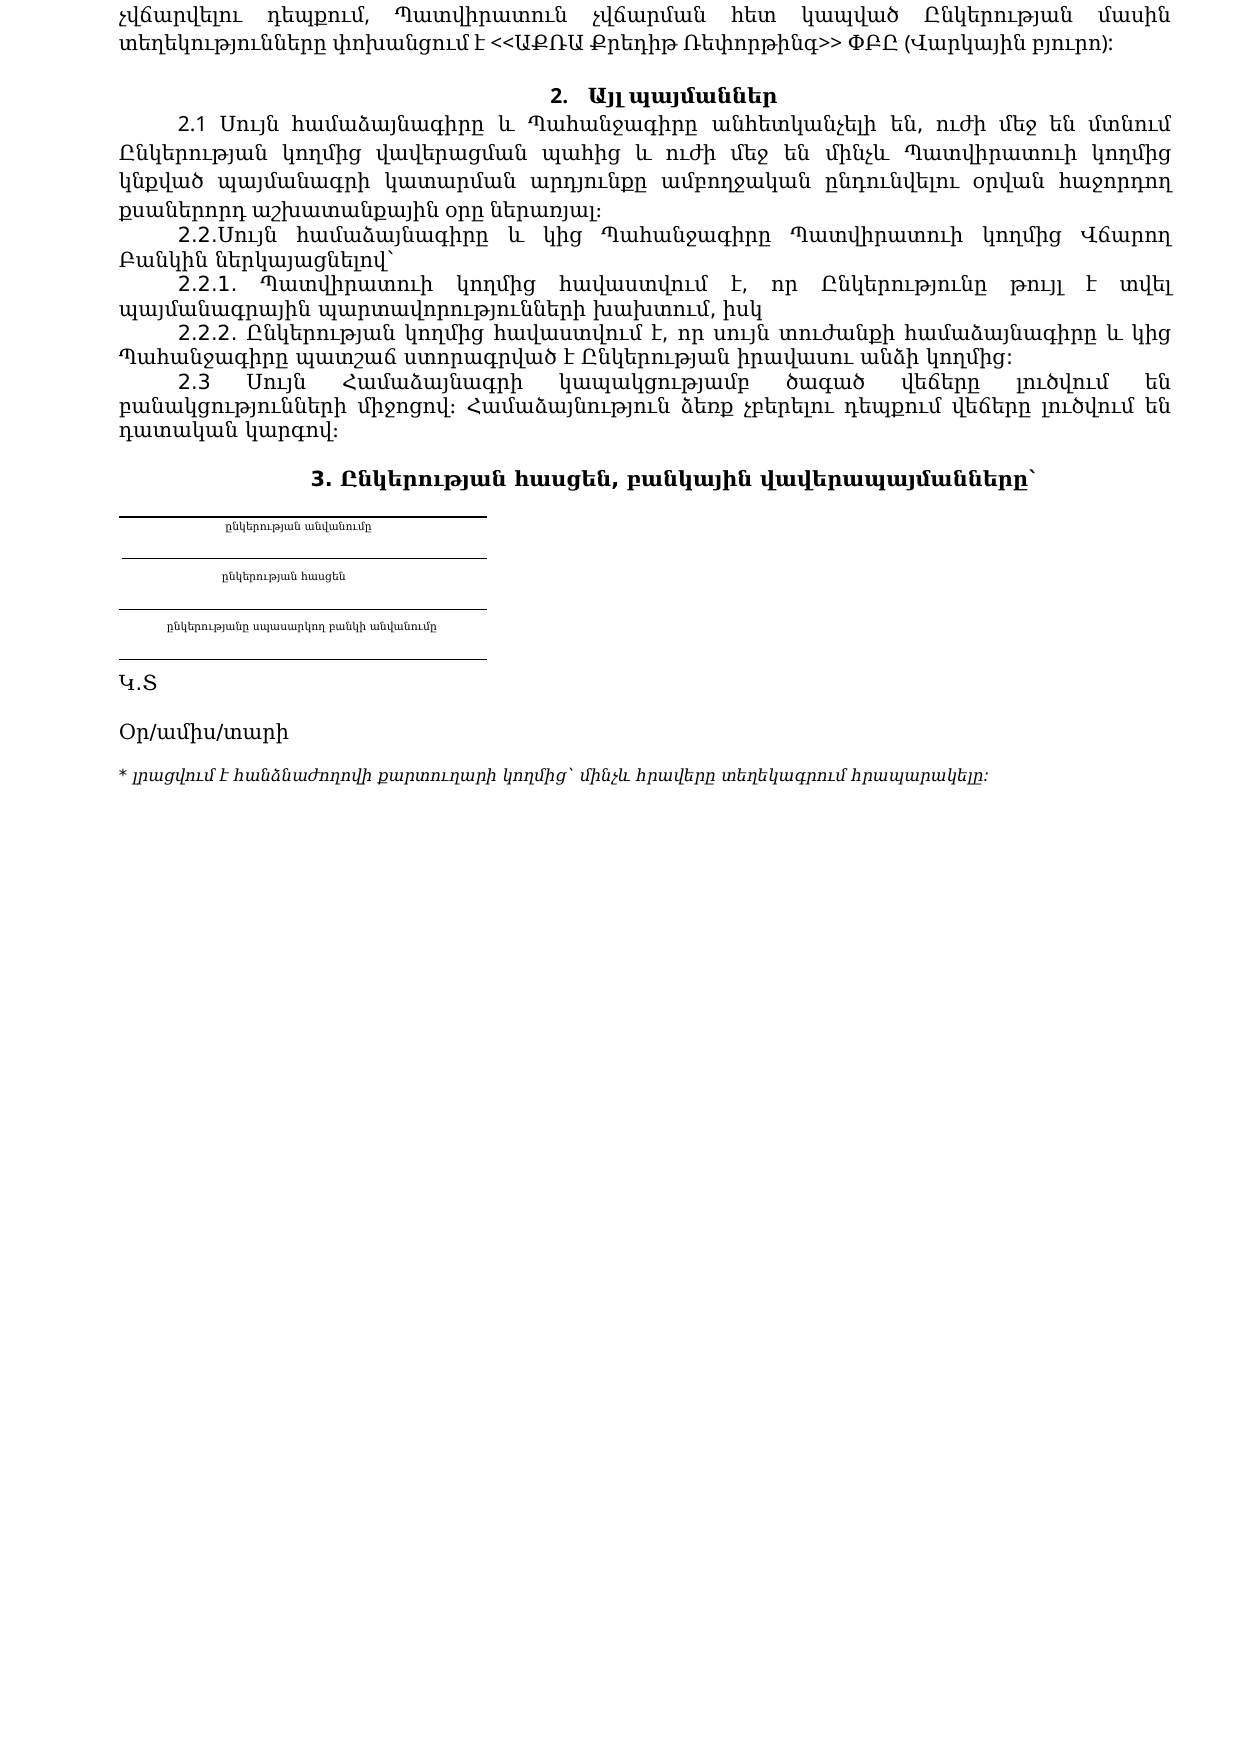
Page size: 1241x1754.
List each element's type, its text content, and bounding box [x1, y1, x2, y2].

text ընկերությանը սպասարկող բանկի անվանումը [118, 621, 1171, 642]
text ընկերության հասցեն [118, 570, 1171, 592]
text ընկերության անվանումը [118, 520, 1171, 542]
text 3. Ընկերության հասցեն, բանկային վավերապայմանները` [118, 467, 1171, 491]
text 2.3 Սույն Համաձայնագրի կապակցությամբ ծագած վեճերը լուծվում են բանակցությունների միջոցով։ Համաձայնություն ձեռք չբերելու դեպքում վեճերը լուծվում են դատական կարգով։ [118, 369, 1171, 443]
text Կ.Տ [118, 671, 1171, 695]
text 2.1 Սույն համաձայնագիրը և Պահանջագիրը անհետկանչելի են, ուժի մեջ են մտնում Ընկերության կողմից վավերացման պահից և ուժի մեջ են մինչև Պատվիրատուի կողմից կնքված պայմանագրի կատարման արդյունքը ամբողջական ընդունվելու օրվան հաջորդող քսաներորդ աշխատանքային օրը ներառյալ։ [118, 109, 1171, 223]
text Օր/ամիս/տարի [118, 720, 1171, 744]
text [118, 0, 1171, 57]
text * լրացվում է հանձնաժողովի քարտուղարի կողմից` մինչև հրավերը տեղեկագրում հրապարակելը: [118, 766, 1171, 785]
list Այլ պայմաններ [156, 81, 1171, 109]
text 2.2.2. Ընկերության կողմից հավաստվում է, որ սույն տուժանքի համաձայնագիրը և կից Պահանջագիրը պատշաճ ստորագրված է Ընկերության իրավասու անձի կողմից: [118, 321, 1171, 369]
text 2.2.1. Պատվիրատուի կողմից հավաստվում է, որ Ընկերությունը թույլ է տվել պայմանագրային պարտավորությունների խախտում, իսկ [118, 272, 1171, 321]
text 2.2.Սույն համաձայնագիրը և կից Պահանջագիրը Պատվիրատուի կողմից Վճարող Բանկին ներկայացնելով` [118, 223, 1171, 272]
